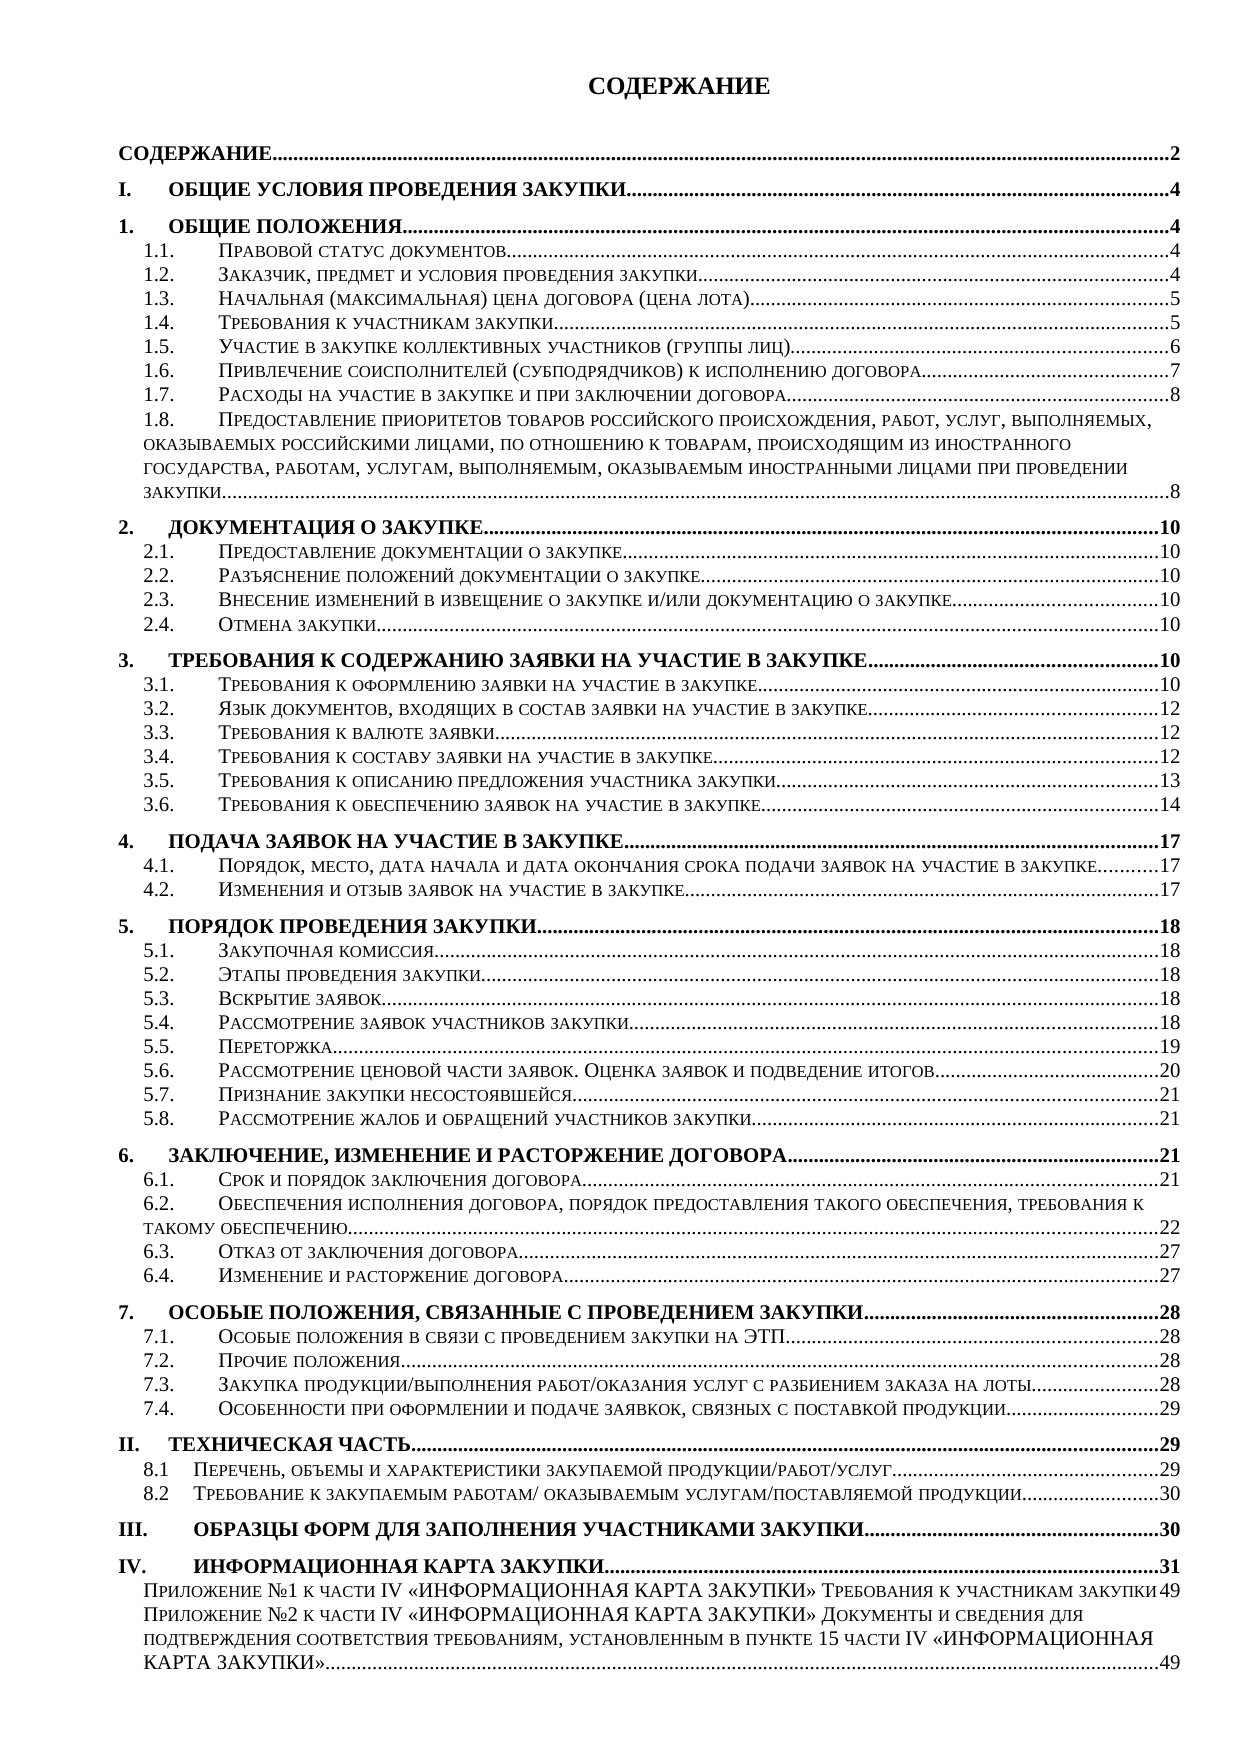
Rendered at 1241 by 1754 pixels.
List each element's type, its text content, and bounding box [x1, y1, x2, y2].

text 8.1 Перечень, объемы и характеристики закупаемой продукции/работ/услуг 29 [143, 1456, 1181, 1481]
text 8.2 Требование к закупаемым работам/ оказываемым услугам/поставляемой продукции 30 [143, 1481, 1181, 1504]
text 5. ПОРЯДОК ПРОВЕДЕНИЯ ЗАКУПКИ 18 [118, 914, 1181, 938]
text 7.1. Особые положения в связи с проведением закупки на ЭТП 28 [143, 1324, 1181, 1348]
text II. ТЕХНИЧЕСКАЯ ЧАСТЬ 29 [118, 1432, 1181, 1456]
text 5.8. Рассмотрение жалоб и обращений участников закупки 21 [143, 1106, 1181, 1130]
subtitle СОДЕРЖАНИЕ [177, 71, 1181, 99]
text 6.2. Обеспечения исполнения договора, порядок предоставления такого обеспечения, требования к такому обеспечению 22 [143, 1191, 1181, 1239]
text 7.3. Закупка продукции/выполнения работ/оказания услуг с разбиением заказа на лоты 28 [143, 1372, 1181, 1396]
text 4.2. Изменения и отзыв заявок на участие в закупке 17 [143, 877, 1181, 901]
text IV. ИНФОРМАЦИОННАЯ КАРТА ЗАКУПКИ 31 [118, 1554, 1181, 1578]
text 6.3. Отказ от заключения договора 27 [143, 1239, 1181, 1263]
text 2. ДОКУМЕНТАЦИЯ О ЗАКУПКЕ 10 [118, 515, 1181, 539]
text 2.2. Разъяснение положений документации о закупке 10 [143, 563, 1181, 587]
text Приложение №2 к части IV «ИНФОРМАЦИОННАЯ КАРТА ЗАКУПКИ» Документы и сведения для подтверждения соответствия требованиям, установленным в пункте 15 части IV «ИНФОРМАЦИОННАЯ КАРТА ЗАКУПКИ» 49 [143, 1602, 1181, 1674]
text 1.5. Участие в закупке коллективных участников (группы лиц) 6 [143, 334, 1181, 358]
text 1.8. Предоставление приоритетов товаров российского происхождения, работ, услуг, выполняемых, оказываемых российскими лицами, по отношению к товарам, происходящим из иностранного государства, работам, услугам, выполняемым, оказываемым иностранными лицами при проведении закупки 8 [143, 406, 1181, 503]
text I. ОБЩИЕ УСЛОВИЯ ПРОВЕДЕНИЯ закупки 4 [118, 177, 1181, 201]
text 3.6. Требования к обеспечению заявок на участие в закупке 14 [143, 792, 1181, 816]
text 1.2. Заказчик, предмет и условия проведения закупки. 4 [143, 262, 1181, 286]
text 2.3. Внесение изменений в извещение о закупке и/или документацию о закупке 10 [143, 587, 1181, 611]
text 6.1. Срок и порядок заключения договора 21 [143, 1167, 1181, 1191]
text 5.6. Рассмотрение ценовой части заявок. Оценка заявок и подведение итогов 20 [143, 1058, 1181, 1082]
text 5.5. Переторжка 19 [143, 1034, 1181, 1058]
text 6. ЗАКЛЮЧЕНИЕ, ИЗМЕНЕНИЕ И РАСТОРЖЕНИЕ ДОГОВОРА 21 [118, 1143, 1181, 1167]
text 3.1. Требования к оформлению заявки на участие в закупке 10 [143, 672, 1181, 696]
text 1.4. Требования к участникам закупки 5 [143, 310, 1181, 334]
text 2.4. Отмена закупки 10 [143, 611, 1181, 636]
text 2.1. Предоставление документации о закупке 10 [143, 539, 1181, 563]
text 3.2. Язык документов, входящих в состав заявки на участие в закупке 12 [143, 696, 1181, 720]
text 5.1. Закупочная комиссия 18 [143, 938, 1181, 962]
text 3.5. Требования к описанию предложения участника закупки 13 [143, 768, 1181, 792]
text 3.3. Требования к валюте заявки 12 [143, 720, 1181, 744]
text 1.6. Привлечение соисполнителей (субподрядчиков) к исполнению договора 7 [143, 358, 1181, 382]
text 4.1. Порядок, место, дата начала и дата окончания срока подачи заявок на участие в закупке 17 [143, 853, 1181, 877]
text СОДЕРЖАНИЕ 2 [118, 141, 1181, 165]
text 5.7. Признание закупки несостоявшейся 21 [143, 1082, 1181, 1106]
text 1. ОБЩИЕ ПОЛОЖЕНИЯ 4 [118, 214, 1181, 238]
text 5.2. Этапы проведения закупки 18 [143, 962, 1181, 986]
text 5.3. Вскрытие заявок 18 [143, 986, 1181, 1010]
text 6.4. Изменение и расторжение договора 27 [143, 1263, 1181, 1287]
text 7.2. Прочие положения 28 [143, 1348, 1181, 1372]
text 1.3. Начальная (максимальная) цена договора (цена лота) 5 [143, 286, 1181, 310]
text 3.4. Требования к составу заявки на участие в закупке 12 [143, 744, 1181, 768]
text 3. ТРЕБОВАНИЯ К СОДЕРЖАНИЮ ЗАЯВКИ НА УЧАСТИЕ В ЗАКУПКЕ 10 [118, 648, 1181, 672]
text 7.4. Особенности при оформлении и подаче заявкок, связных с поставкой продукции 29 [143, 1396, 1181, 1420]
text 7. ОСОБЫЕ ПОЛОЖЕНИЯ, СВЯЗАННЫЕ С ПРОВЕДЕНИЕМ ЗАКУПКИ 28 [118, 1299, 1181, 1324]
text 4. ПОДАЧА ЗАЯВОК НА УЧАСТИЕ В ЗАКУПКЕ 17 [118, 829, 1181, 853]
text 1.7. Расходы на участие в закупке и при заключении договора 8 [143, 382, 1181, 406]
text III. ОБРАЗЦЫ ФОРМ ДЛЯ ЗАПОЛНЕНИЯ УЧАСТНИКАМИ ЗАКУПКИ 30 [118, 1517, 1181, 1541]
text 1.1. Правовой статус документов 4 [143, 238, 1181, 262]
text 5.4. Рассмотрение заявок участников закупки 18 [143, 1010, 1181, 1034]
text Приложение №1 к части IV «ИНФОРМАЦИОННАЯ КАРТА ЗАКУПКИ» Требования к участникам закупки 49 [143, 1578, 1181, 1602]
